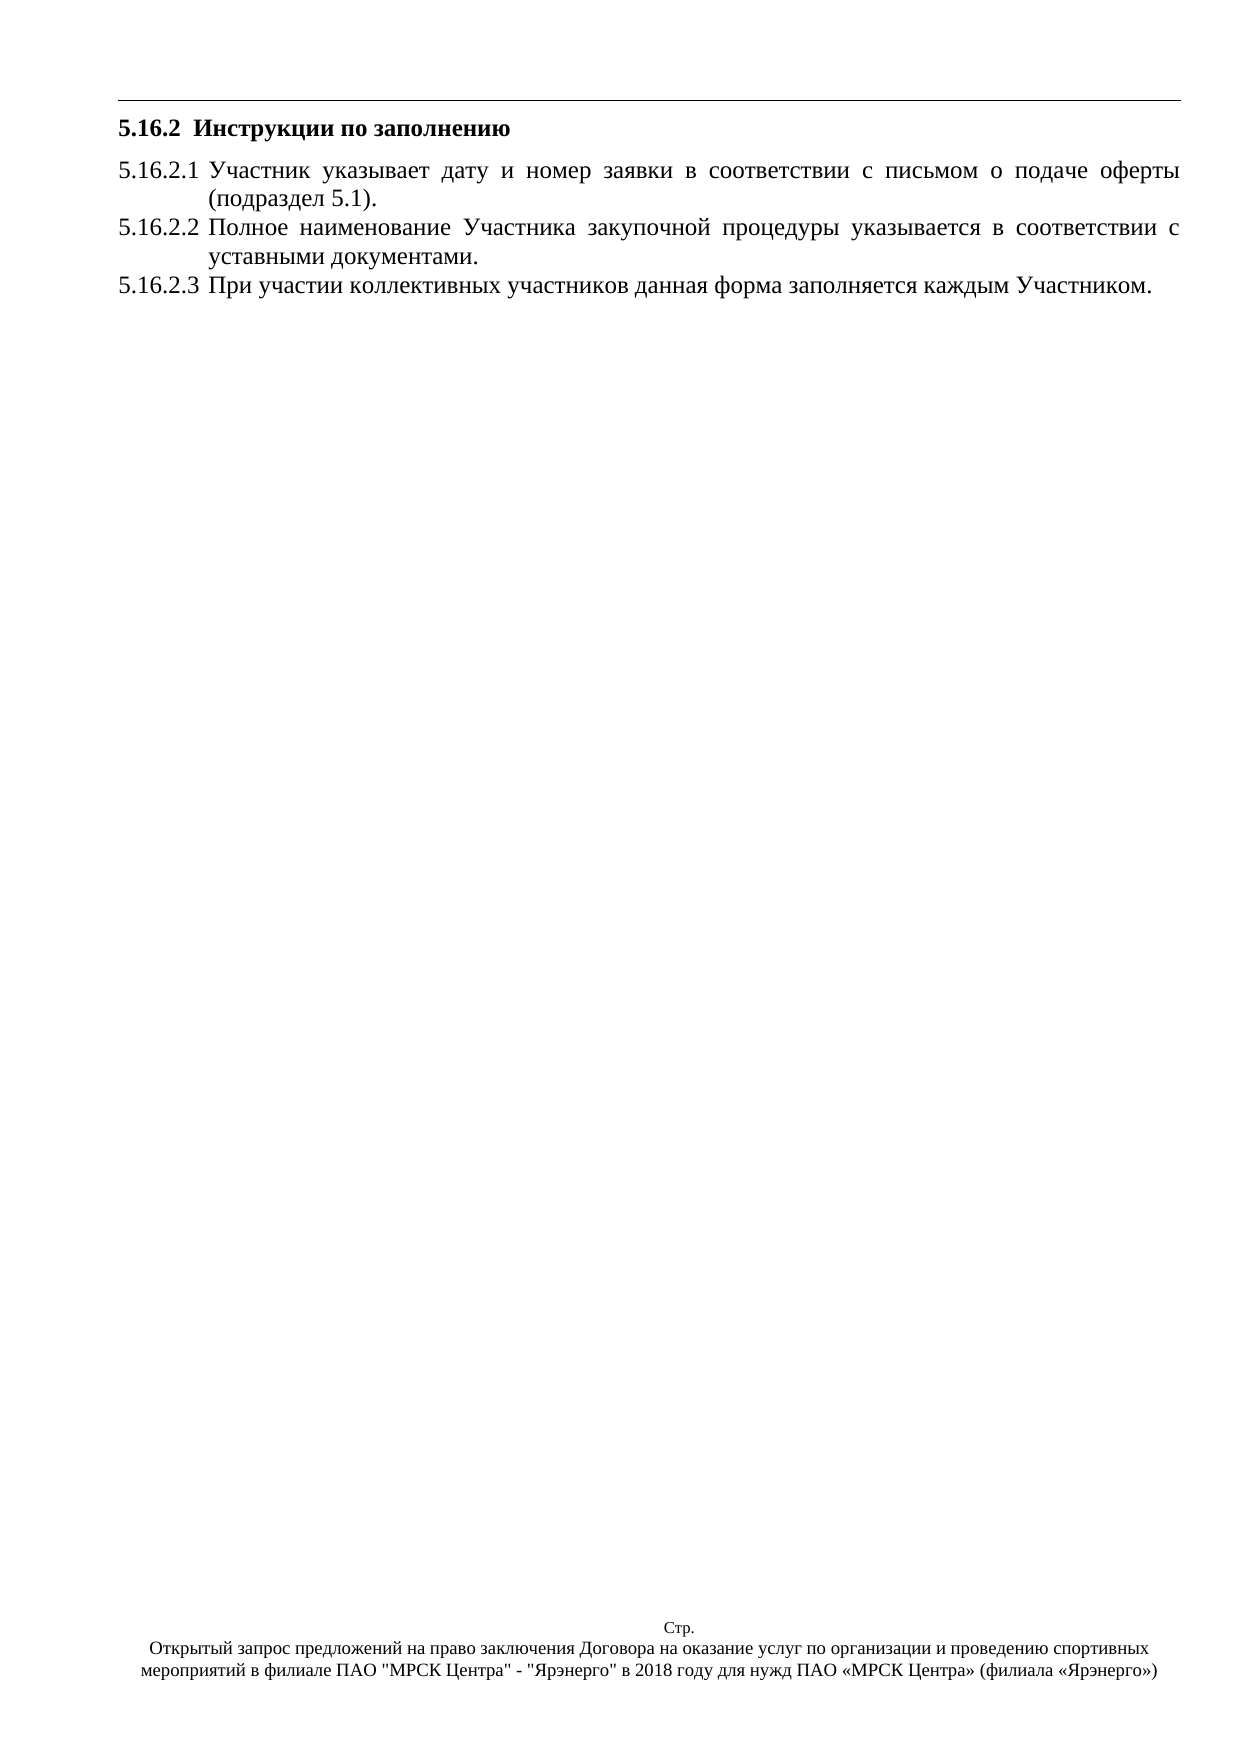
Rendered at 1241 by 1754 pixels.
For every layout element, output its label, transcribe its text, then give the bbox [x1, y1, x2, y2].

list Полное наименование Участника закупочной процедуры указывается в соответствии с уставными документами. [118, 212, 1181, 270]
list Участник указывает дату и номер заявки в соответствии с письмом о подаче оферты (подраздел 5.1). [118, 155, 1181, 212]
subtitle Инструкции по заполнению [118, 113, 1181, 142]
list При участии коллективных участников данная форма заполняется каждым Участником. [118, 270, 1181, 298]
